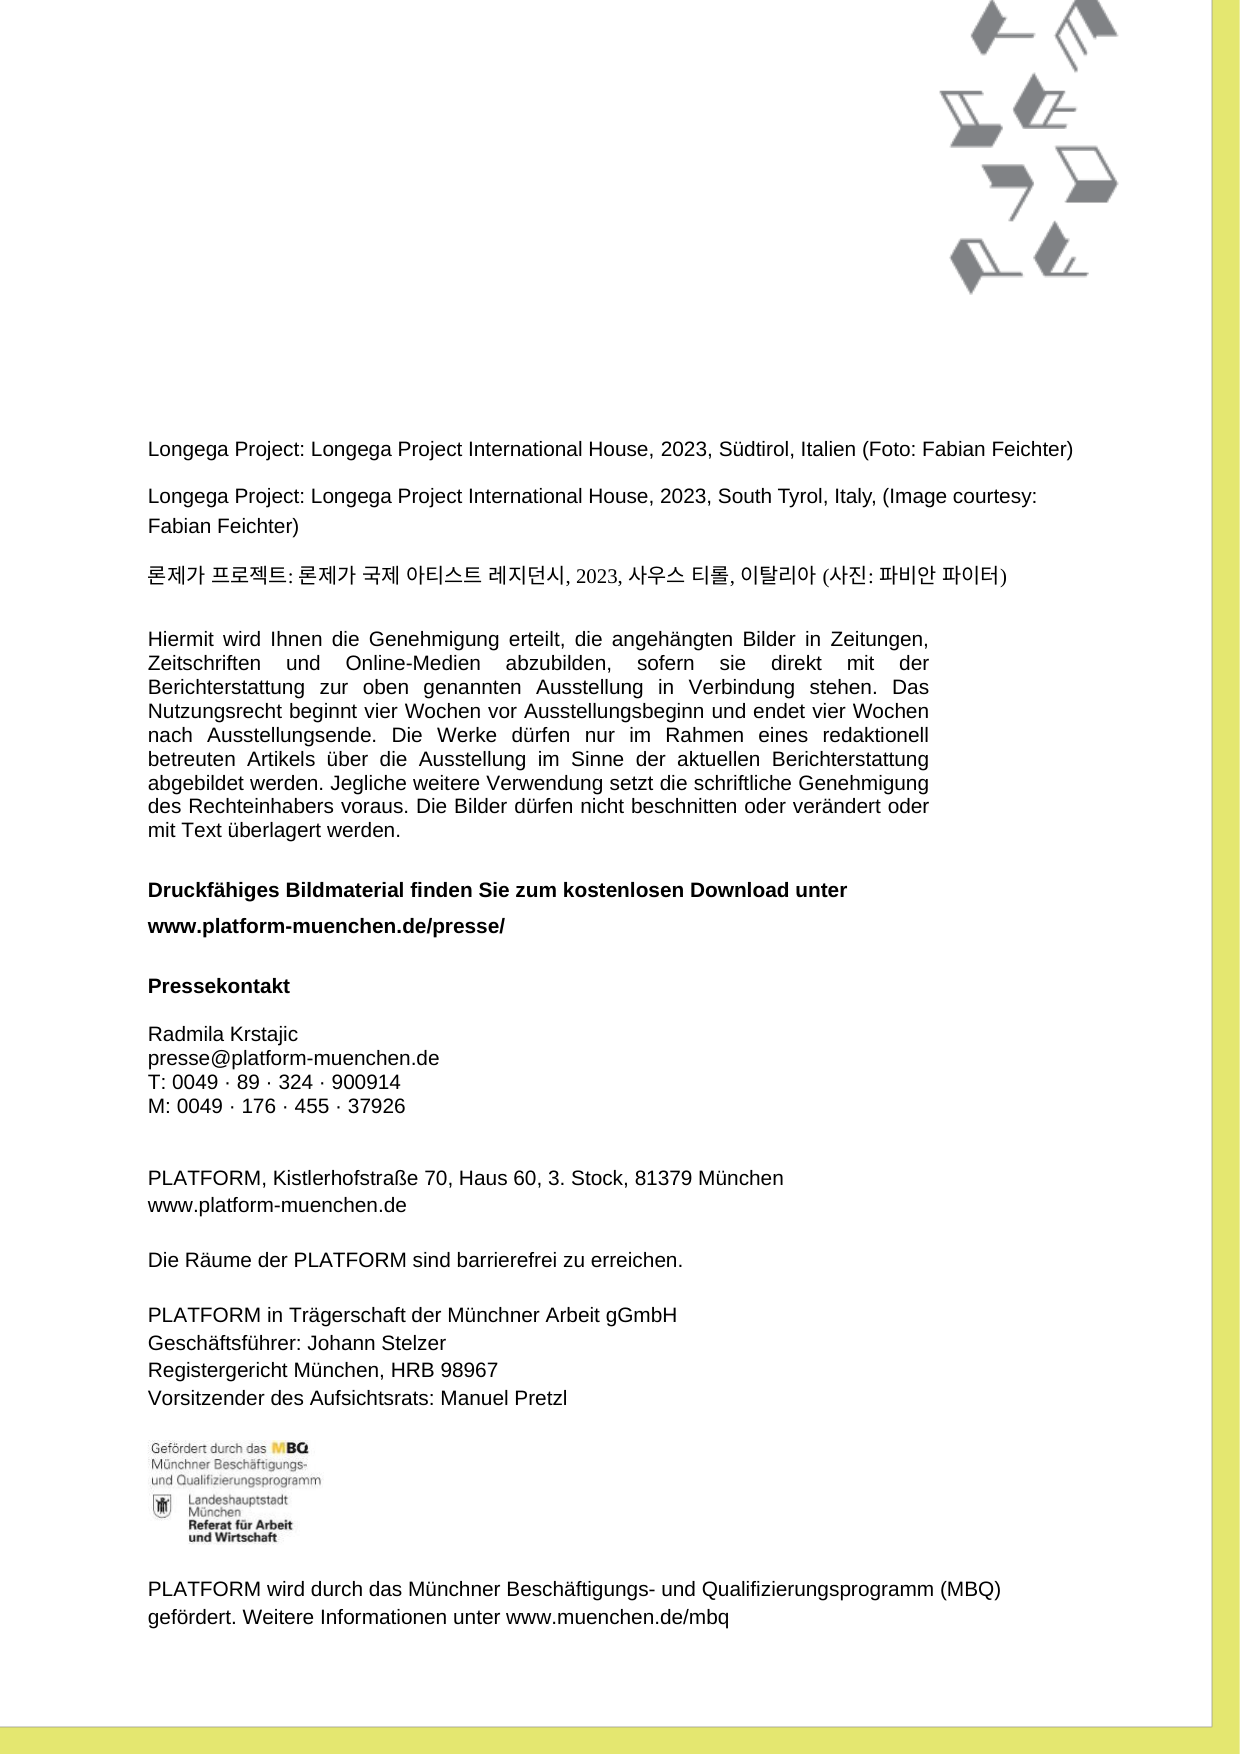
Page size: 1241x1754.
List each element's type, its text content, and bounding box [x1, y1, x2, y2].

text 론제가 프로젝트: 론제가 국제 아티스트 레지던시, 2023, 사우스 티롤, 이탈리아 (사진: 파비안 파이터) [148, 562, 1092, 590]
text PLATFORM, Kistlerhofstraße 70, Haus 60, 3. Stock, 81379 München [148, 1166, 1092, 1189]
picture [147, 1440, 325, 1546]
text PLATFORM wird durch das Münchner Beschäftigungs- und Qualifizierungsprogramm (MBQ) gefördert. Weitere Informationen unter www.muenchen.de/mbq [148, 1577, 1092, 1628]
text Geschäftsführer: Johann Stelzer [148, 1331, 1092, 1354]
text www.platform-muenchen.de/presse/ [148, 914, 1092, 938]
text M: 0049 · 176 · 455 · 37926 [148, 1094, 1092, 1118]
text Longega Project: Longega Project International House, 2023, Südtirol, Italien (Foto: Fabian Feichter) [148, 436, 1092, 460]
text Hiermit wird Ihnen die Genehmigung erteilt, die angehängten Bilder in Zeitungen, Zeitschriften und Online-Medien abzubilden, sofern sie direkt mit der Berichterstattung zur oben genannten Ausstellung in Verbindung stehen. Das Nutzungsrecht beginnt vier Wochen vor Ausstellungsbeginn und endet vier Wochen nach Ausstellungsende. Die Werke dürfen nur im Rahmen eines redaktionell betreuten Artikels über die Ausstellung im Sinne der aktuellen Berichterstattung abgebildet werden. Jegliche weitere Verwendung setzt die schriftliche Genehmigung des Rechteinhabers voraus. Die Bilder dürfen nicht beschnitten oder verändert oder mit Text überlagert werden. [148, 627, 930, 842]
text www.platform-muenchen.de [148, 1193, 1092, 1217]
text Longega Project: Longega Project International House, 2023, South Tyrol, Italy, (Image courtesy: Fabian Feichter) [148, 484, 1092, 538]
text Radmila Krstajic [148, 1022, 1092, 1046]
text PLATFORM in Trägerschaft der Münchner Arbeit gGmbH [148, 1303, 1092, 1327]
text Druckfähiges Bildmaterial finden Sie zum kostenlosen Download unter [148, 878, 1092, 902]
text Registergericht München, HRB 98967 [148, 1358, 1092, 1382]
text presse@platform-muenchen.de T: 0049 · 89 · 324 · 900914 [148, 1046, 1092, 1094]
text Vorsitzender des Aufsichtsrats: Manuel Pretzl [148, 1386, 1092, 1409]
text Pressekontakt [148, 974, 1092, 998]
text Die Räume der PLATFORM sind barrierefrei zu erreichen. [148, 1248, 1092, 1272]
